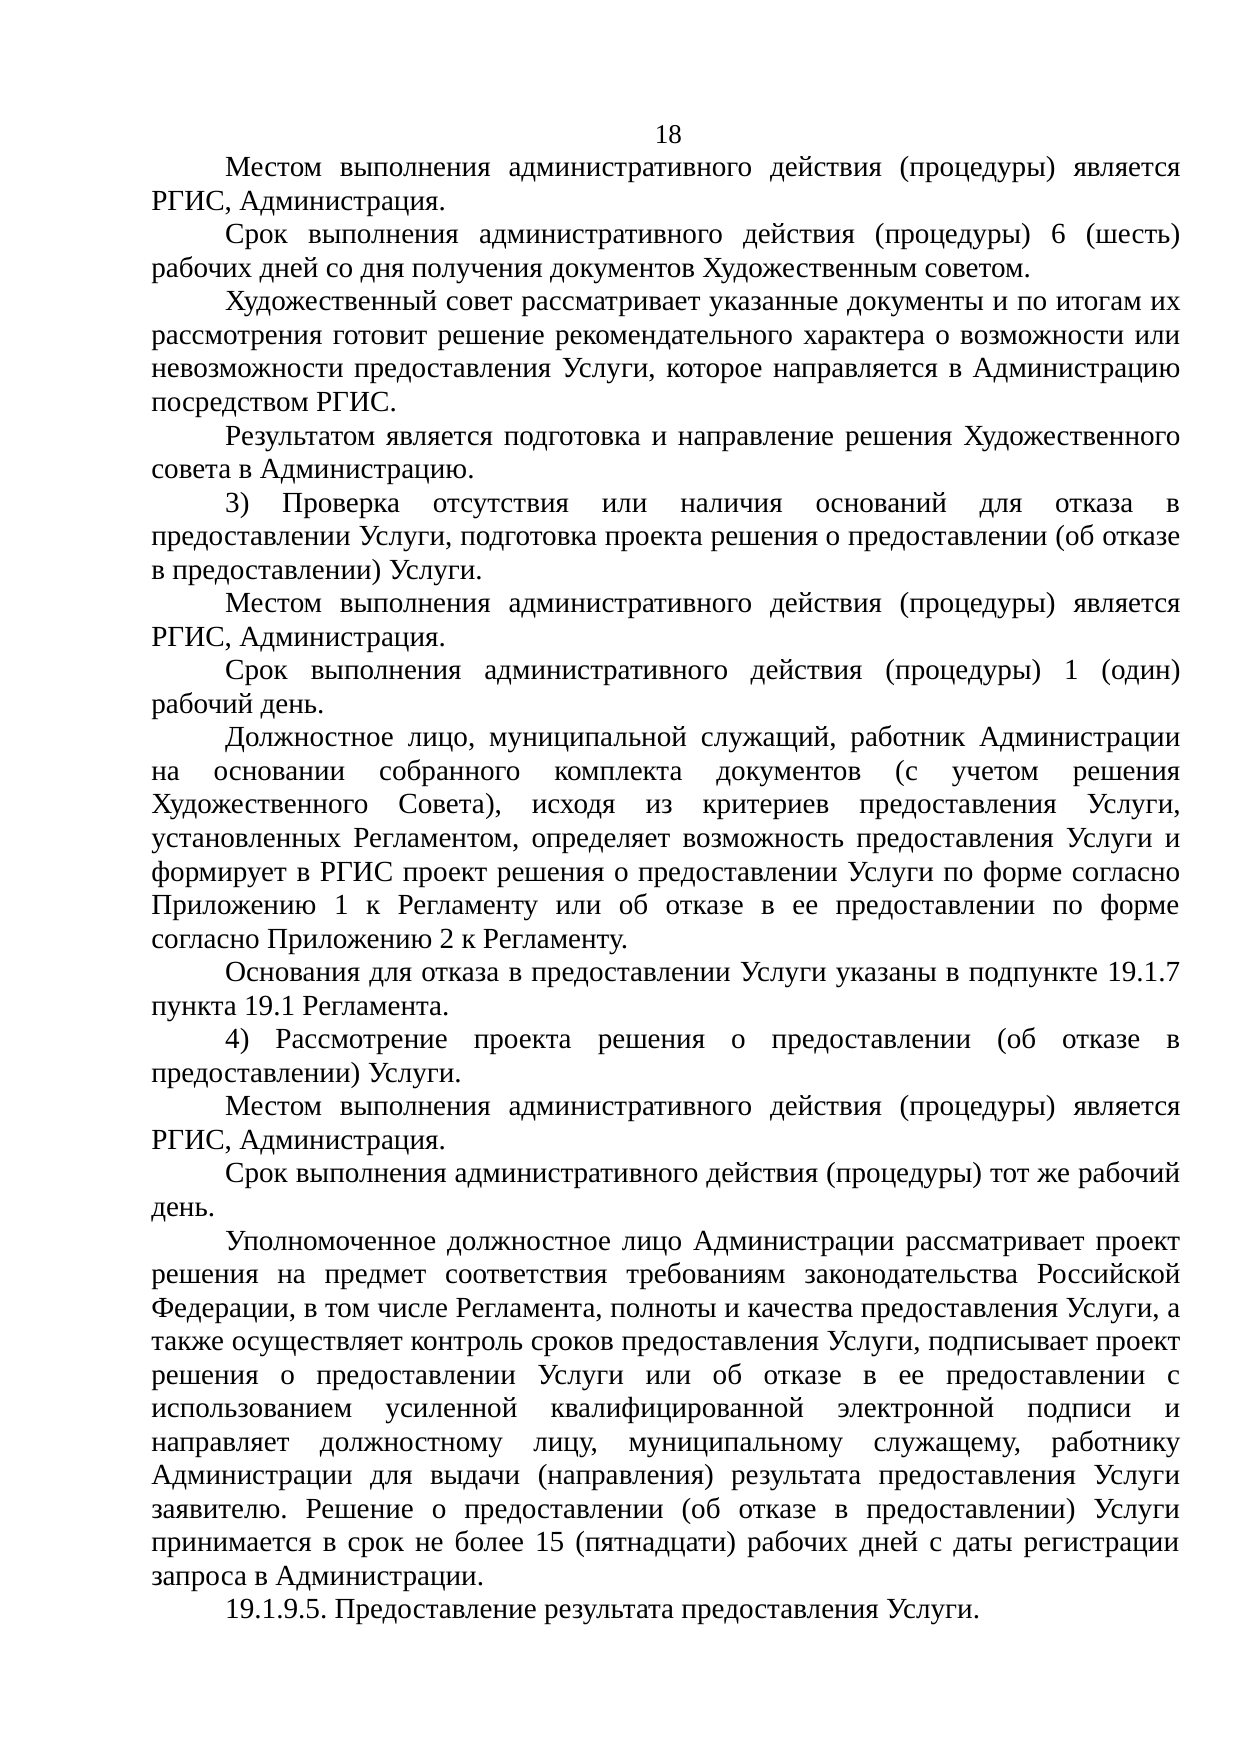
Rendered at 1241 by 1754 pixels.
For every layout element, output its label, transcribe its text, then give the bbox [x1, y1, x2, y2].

text Должностное лицо, муниципальной служащий, работник Администрации на основании собранного комплекта документов (с учетом решения Художественного Совета), исходя из критериев предоставления Услуги, установленных Регламентом, определяет возможность предоставления Услуги и формирует в РГИС проект решения о предоставлении Услуги по форме согласно Приложению 1 к Регламенту или об отказе в ее предоставлении по форме согласно Приложению 2 к Регламенту. [151, 719, 1181, 954]
text Местом выполнения административного действия (процедуры) является РГИС, Администрация. [151, 1088, 1181, 1156]
text 19.1.9.5. Предоставление результата предоставления Услуги. [151, 1592, 1181, 1625]
text Срок выполнения административного действия (процедуры) тот же рабочий день. [151, 1156, 1181, 1223]
text Художественный совет рассматривает указанные документы и по итогам их рассмотрения готовит решение рекомендательного характера о возможности или невозможности предоставления Услуги, которое направляется в Администрацию посредством РГИС. [151, 283, 1181, 418]
text Местом выполнения административного действия (процедуры) является РГИС, Администрация. [151, 149, 1181, 216]
text Срок выполнения административного действия (процедуры) 1 (один) рабочий день. [151, 652, 1181, 719]
text Местом выполнения административного действия (процедуры) является РГИС, Администрация. [151, 585, 1181, 652]
text Срок выполнения административного действия (процедуры) 6 (шесть) рабочих дней со дня получения документов Художественным советом. [151, 216, 1181, 283]
text 4) Рассмотрение проекта решения о предоставлении (об отказе в предоставлении) Услуги. [151, 1021, 1181, 1088]
text Результатом является подготовка и направление решения Художественного совета в Администрацию. [151, 418, 1181, 485]
text Уполномоченное должностное лицо Администрации рассматривает проект решения на предмет соответствия требованиям законодательства Российской Федерации, в том числе Регламента, полноты и качества предоставления Услуги, а также осуществляет контроль сроков предоставления Услуги, подписывает проект решения о предоставлении Услуги или об отказе в ее предоставлении с использованием усиленной квалифицированной электронной подписи и направляет должностному лицу, муниципальному служащему, работнику Администрации для выдачи (направления) результата предоставления Услуги заявителю. Решение о предоставлении (об отказе в предоставлении) Услуги принимается в срок не более 15 (пятнадцати) рабочих дней с даты регистрации запроса в Администрации. [151, 1223, 1181, 1592]
text 3) Проверка отсутствия или наличия оснований для отказа в предоставлении Услуги, подготовка проекта решения о предоставлении (об отказе в предоставлении) Услуги. [151, 485, 1181, 585]
text Основания для отказа в предоставлении Услуги указаны в подпункте 19.1.7 пункта 19.1 Регламента. [151, 954, 1181, 1021]
